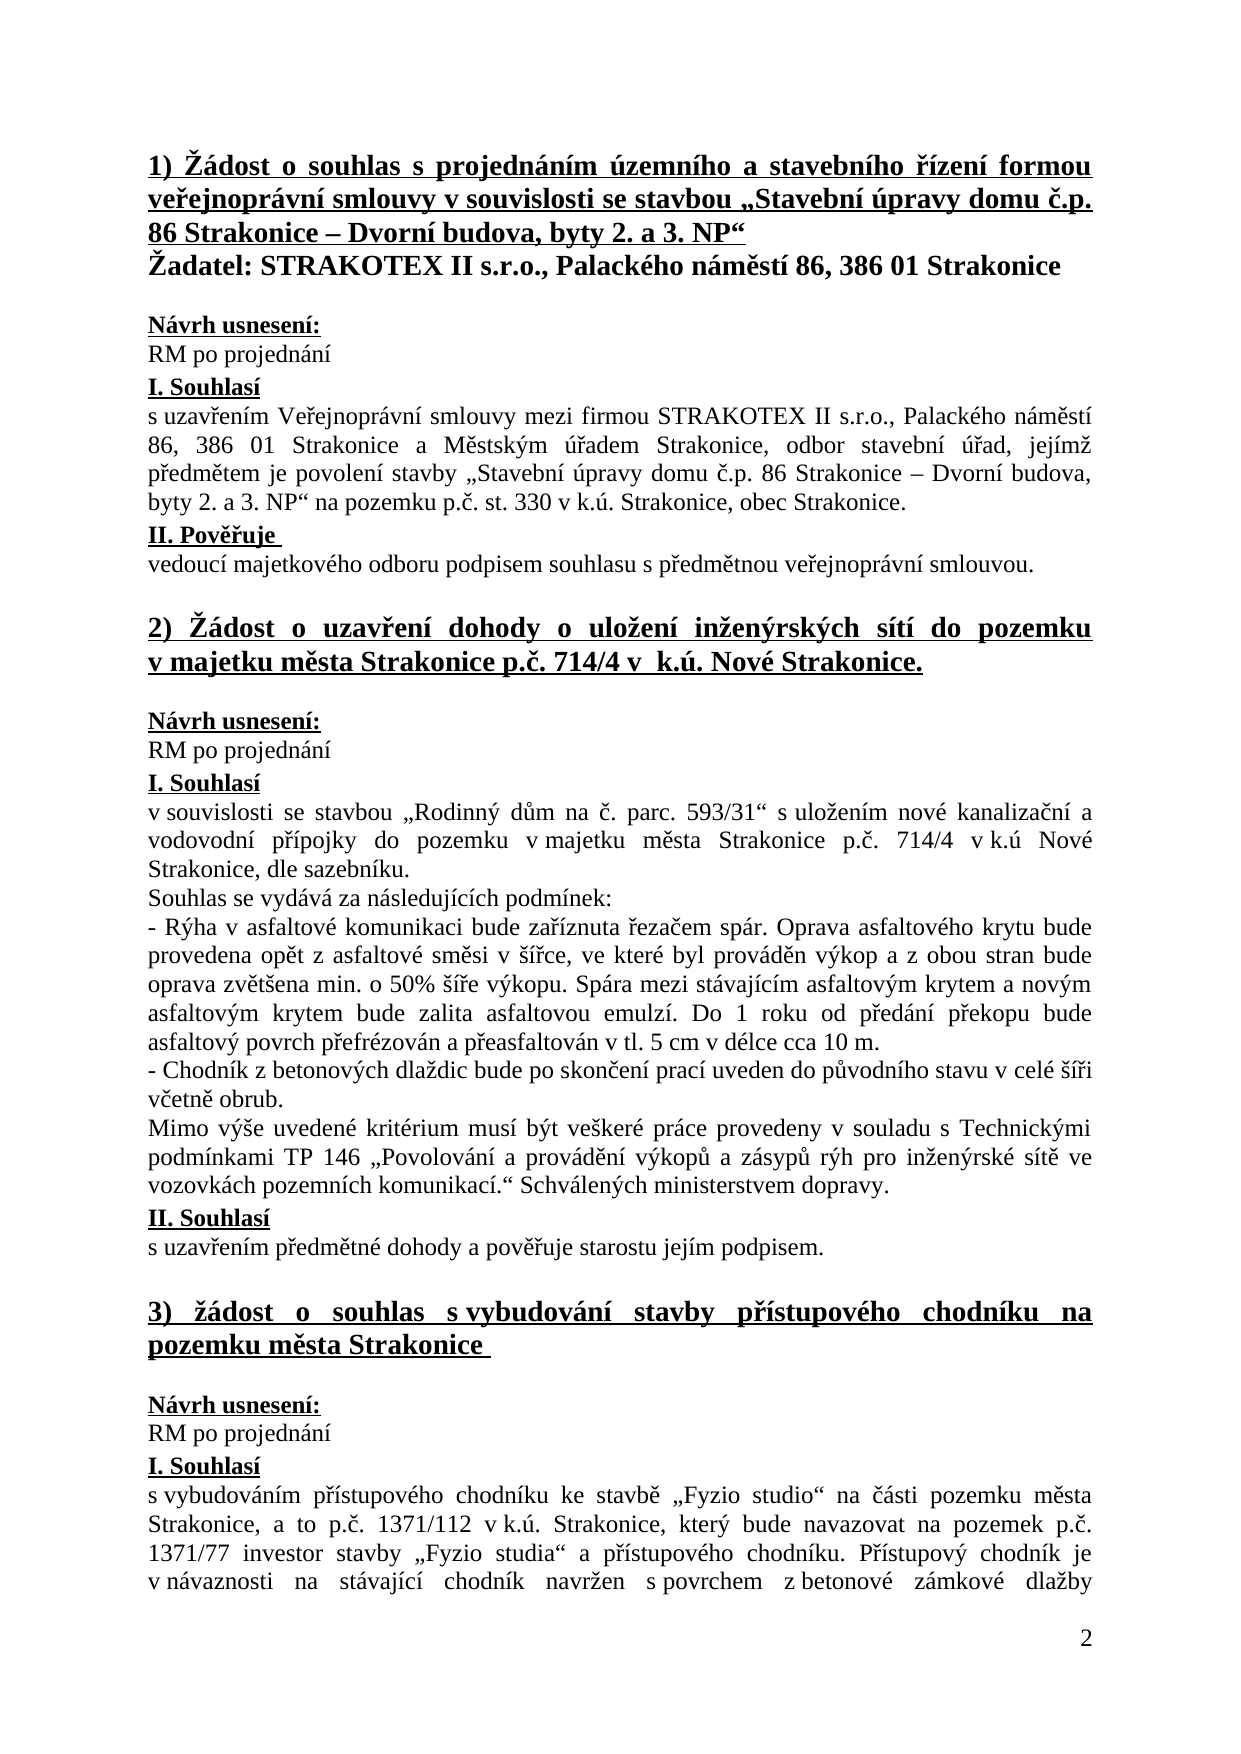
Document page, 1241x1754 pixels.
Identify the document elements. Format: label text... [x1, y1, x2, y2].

text Návrh usnesení: [148, 311, 1093, 339]
subtitle I. Souhlasí [148, 1451, 1093, 1480]
subtitle I. Souhlasí [148, 372, 1093, 401]
subtitle 3) žádost o souhlas s vybudování stavby přístupového chodníku na pozemku města Strakonice [148, 1325, 1093, 1361]
subtitle 2) Žádost o uzavření dohody o uložení inženýrských sítí do pozemku v majetku města Strakonice p.č. 714/4 v k.ú. Nové Strakonice. [148, 611, 1093, 640]
text v souvislosti se stavbou „Rodinný dům na č. parc. 593/31“ s uložením nové kanalizační a vodovodní přípojky do pozemku v majetku města Strakonice p.č. 714/4 v k.ú Nové Strakonice, dle sazebníku. [148, 797, 1093, 883]
text Souhlas se vydává za následujících podmínek: [148, 883, 1093, 912]
text s uzavřením Veřejnoprávní smlouvy mezi firmou STRAKOTEX II s.r.o., Palackého náměstí 86, 386 01 Strakonice a Městským úřadem Strakonice, odbor stavební úřad, jejímž předmětem je povolení stavby „Stavební úpravy domu č.p. 86 Strakonice – Dvorní budova, byty 2. a 3. NP“ na pozemku p.č. st. 330 v k.ú. Strakonice, obec Strakonice. [148, 401, 1093, 516]
text Návrh usnesení: [148, 1390, 1093, 1418]
subtitle I. Souhlasí [148, 768, 1093, 797]
text Mimo výše uvedené kritérium musí být veškeré práce provedeny v souladu s Technickými podmínkami TP 146 „Povolování a provádění výkopů a zásypů rýh pro inženýrské sítě ve vozovkách pozemních komunikací.“ Schválených ministerstvem dopravy. [148, 1113, 1093, 1199]
text vedoucí majetkového odboru podpisem souhlasu s předmětnou veřejnoprávní smlouvou. [148, 549, 1093, 578]
subtitle II. Souhlasí [148, 1203, 1093, 1232]
subtitle 1) Žádost o souhlas s projednáním územního a stavebního řízení formou veřejnoprávní smlouvy v souvislosti se stavbou „Stavební úpravy domu č.p. 86 Strakonice – Dvorní budova, byty 2. a 3. NP“ [148, 212, 1093, 248]
text Návrh usnesení: [148, 706, 1093, 735]
subtitle 3) žádost o souhlas s vybudování stavby přístupového chodníku na pozemku města Strakonice [148, 1294, 1093, 1323]
text RM po projednání [148, 735, 1093, 764]
text - Chodník z betonových dlaždic bude po skončení prací uveden do původního stavu v celé šíři včetně obrub. [148, 1056, 1093, 1113]
text Žadatel: STRAKOTEX II s.r.o., Palackého náměstí 86, 386 01 Strakonice [148, 248, 1093, 282]
subtitle 2) Žádost o uzavření dohody o uložení inženýrských sítí do pozemku v majetku města Strakonice p.č. 714/4 v k.ú. Nové Strakonice. [148, 641, 1093, 678]
subtitle 1) Žádost o souhlas s projednáním územního a stavebního řízení formou veřejnoprávní smlouvy v souvislosti se stavbou „Stavební úpravy domu č.p. 86 Strakonice – Dvorní budova, byty 2. a 3. NP“ [148, 178, 1093, 210]
subtitle 1) Žádost o souhlas s projednáním územního a stavebního řízení formou veřejnoprávní smlouvy v souvislosti se stavbou „Stavební úpravy domu č.p. 86 Strakonice – Dvorní budova, byty 2. a 3. NP“ [148, 148, 1093, 177]
subtitle II. Pověřuje [148, 520, 1093, 549]
text RM po projednání [148, 1418, 1093, 1447]
text - Rýha v asfaltové komunikaci bude zaříznuta řezačem spár. Oprava asfaltového krytu bude provedena opět z asfaltové směsi v šířce, ve které byl prováděn výkop a z obou stran bude oprava zvětšena min. o 50% šíře výkopu. Spára mezi stávajícím asfaltovým krytem a novým asfaltovým krytem bude zalita asfaltovou emulzí. Do 1 roku od předání překopu bude asfaltový povrch přefrézován a přeasfaltován v tl. 5 cm v délce cca 10 m. [148, 912, 1093, 1056]
text RM po projednání [148, 339, 1093, 368]
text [148, 1480, 1093, 1595]
text s uzavřením předmětné dohody a pověřuje starostu jejím podpisem. [148, 1232, 1093, 1261]
